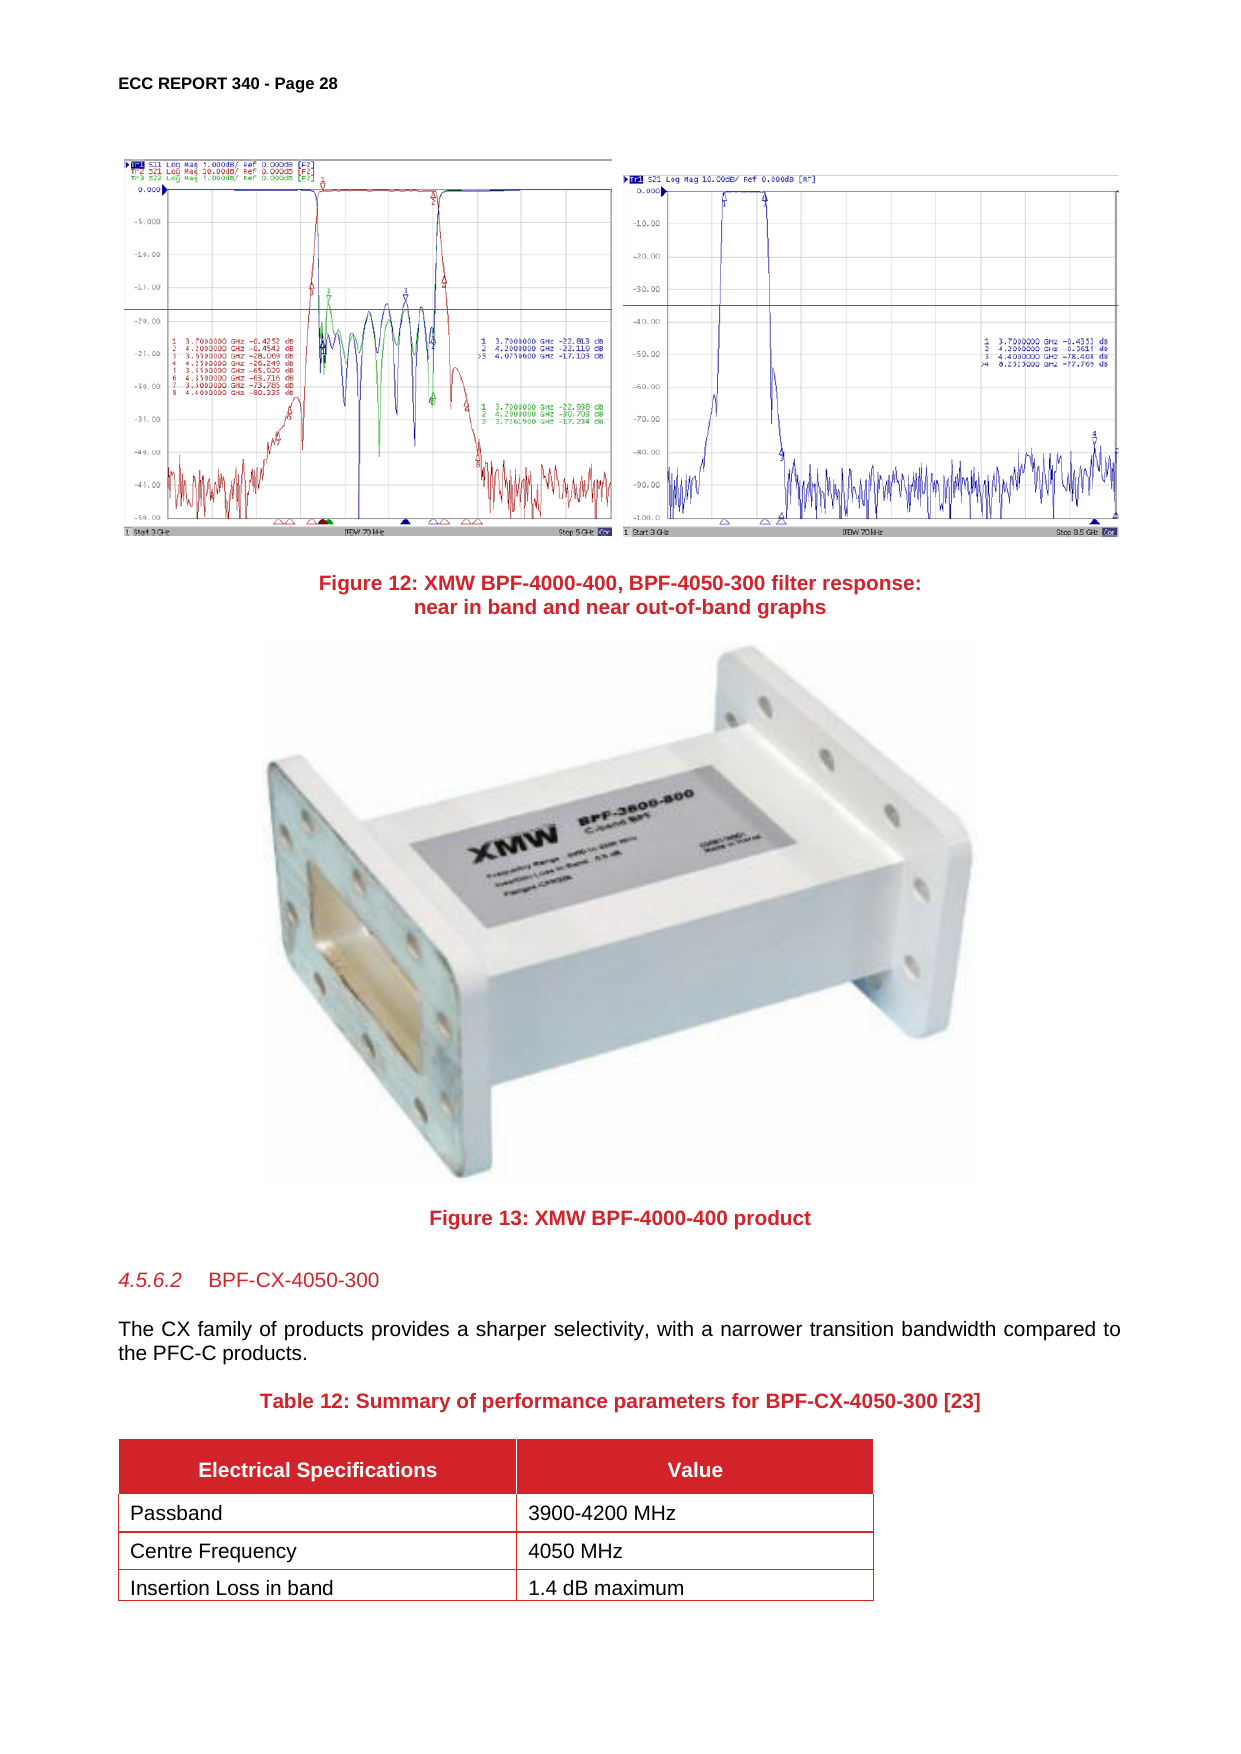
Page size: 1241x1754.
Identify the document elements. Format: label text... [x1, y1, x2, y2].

text Table 12: Summary of performance parameters for BPF-CX-4050-300 [23] [118, 1389, 1122, 1413]
text Figure 13: XMW BPF-4000-400 product [118, 1206, 1122, 1230]
table_header Value [517, 1439, 873, 1494]
table_header Electrical Specifications [119, 1439, 516, 1494]
table_cell 4050 MHz [517, 1533, 873, 1569]
picture [118, 150, 1123, 546]
text Figure 12: XMW BPF-4000-400, BPF-4050-300 filter response: [118, 571, 1122, 595]
text near in band and near out-of-band graphs [118, 595, 1122, 619]
table_cell Passband [119, 1495, 516, 1531]
table_cell 1.4 dB maximum [517, 1570, 873, 1600]
table_cell 3900-4200 MHz [517, 1495, 873, 1531]
subtitle BPF-CX-4050-300 [118, 1267, 1122, 1291]
table_cell Centre Frequency [119, 1533, 516, 1569]
table_cell Insertion Loss in band [119, 1570, 516, 1600]
text The CX family of products provides a sharper selectivity, with a narrower transition bandwidth compared to the PFC-C products. [118, 1316, 1122, 1364]
